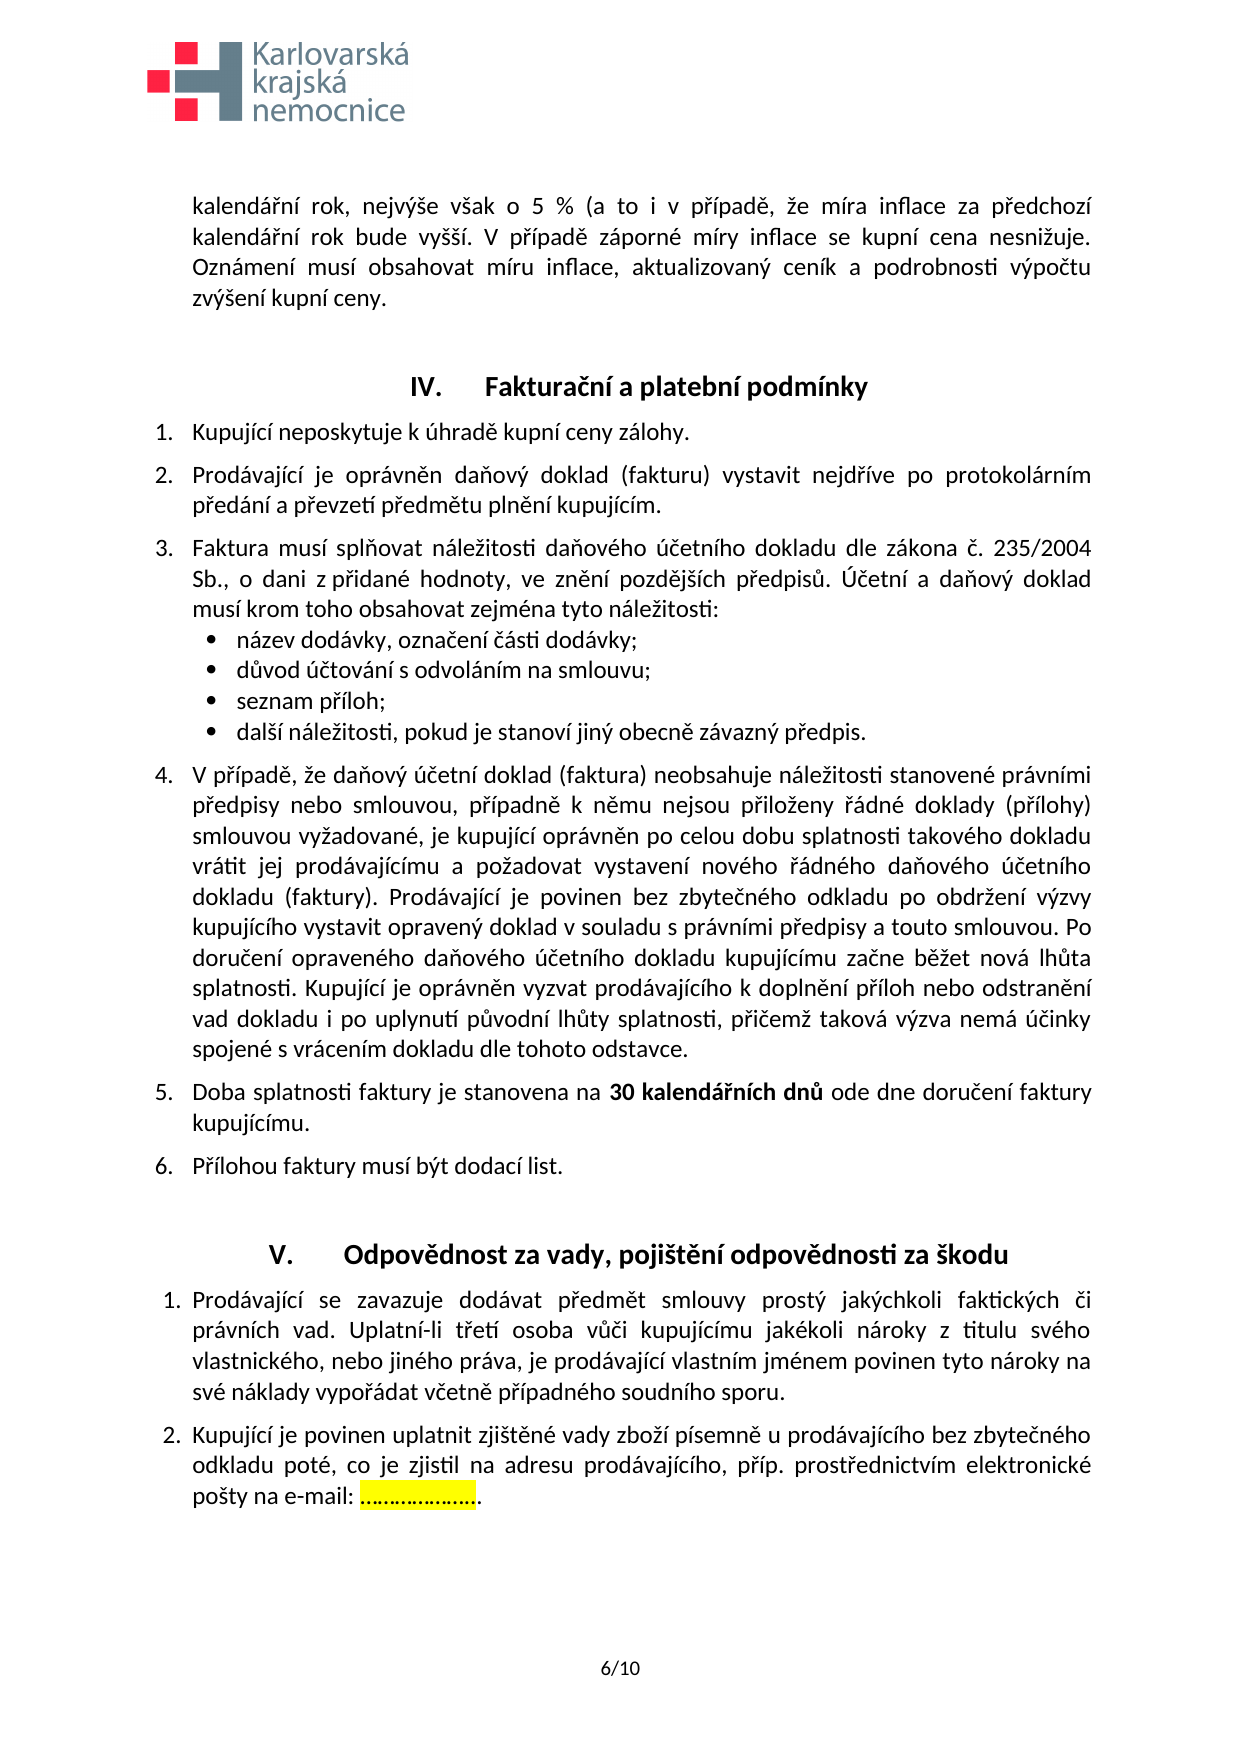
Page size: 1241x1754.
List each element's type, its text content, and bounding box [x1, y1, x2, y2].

list seznam příloh; [207, 685, 1093, 716]
list Fakturační a platební podmínky [185, 368, 1093, 403]
list Odpovědnost za vady, pojištění odpovědnosti za škodu [185, 1236, 1093, 1272]
list Přílohou faktury musí být dodací list. [154, 1150, 1093, 1181]
list Prodávající je oprávněn daňový doklad (fakturu) vystavit nejdříve po protokolárním předání a převzetí předmětu plnění kupujícím. [154, 459, 1093, 520]
list další náležitosti, pokud je stanoví jiný obecně závazný předpis. [207, 716, 1093, 746]
list důvod účtování s odvoláním na smlouvu; [207, 655, 1093, 685]
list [154, 190, 1093, 312]
list Faktura musí splňovat náležitosti daňového účetního dokladu dle zákona č. 235/2004 Sb., o dani z přidané hodnoty, ve znění pozdějších předpisů. Účetní a daňový doklad musí krom toho obsahovat zejména tyto náležitosti: [155, 533, 1093, 624]
list V případě, že daňový účetní doklad (faktura) neobsahuje náležitosti stanovené právními předpisy nebo smlouvou, případně k němu nejsou přiloženy řádné doklady (přílohy) smlouvou vyžadované, je kupující oprávněn po celou dobu splatnosti takového dokladu vrátit jej prodávajícímu a požadovat vystavení nového řádného daňového účetního dokladu (faktury). Prodávající je povinen bez zbytečného odkladu po obdržení výzvy kupujícího vystavit opravený doklad v souladu s právními předpisy a touto smlouvou. Po doručení opraveného daňového účetního dokladu kupujícímu začne běžet nová lhůta splatnosti. Kupující je oprávněn vyzvat prodávajícího k doplnění příloh nebo odstranění vad dokladu i po uplynutí původní lhůty splatnosti, přičemž taková výzva nemá účinky spojené s vrácením dokladu dle tohoto odstavce. [154, 759, 1093, 1064]
list název dodávky, označení části dodávky; [207, 624, 1093, 655]
list Prodávající se zavazuje dodávat předmět smlouvy prostý jakýchkoli faktických či právních vad. Uplatní-li třetí osoba vůči kupujícímu jakékoli nároky z titulu svého vlastnického, nebo jiného práva, je prodávající vlastním jménem povinen tyto nároky na své náklady vypořádat včetně případného soudního sporu. [162, 1284, 1093, 1406]
list Kupující neposkytuje k úhradě kupní ceny zálohy. [154, 416, 1093, 447]
list Doba splatnosti faktury je stanovena na 30 kalendářních dnů ode dne doručení faktury kupujícímu. [154, 1076, 1093, 1137]
picture [147, 42, 413, 122]
list Kupující je povinen uplatnit zjištěné vady zboží písemně u prodávajícího bez zbytečného odkladu poté, co je zjistil na adresu prodávajícího, příp. prostřednictvím elektronické pošty na e-mail: ………………... [162, 1419, 1093, 1510]
